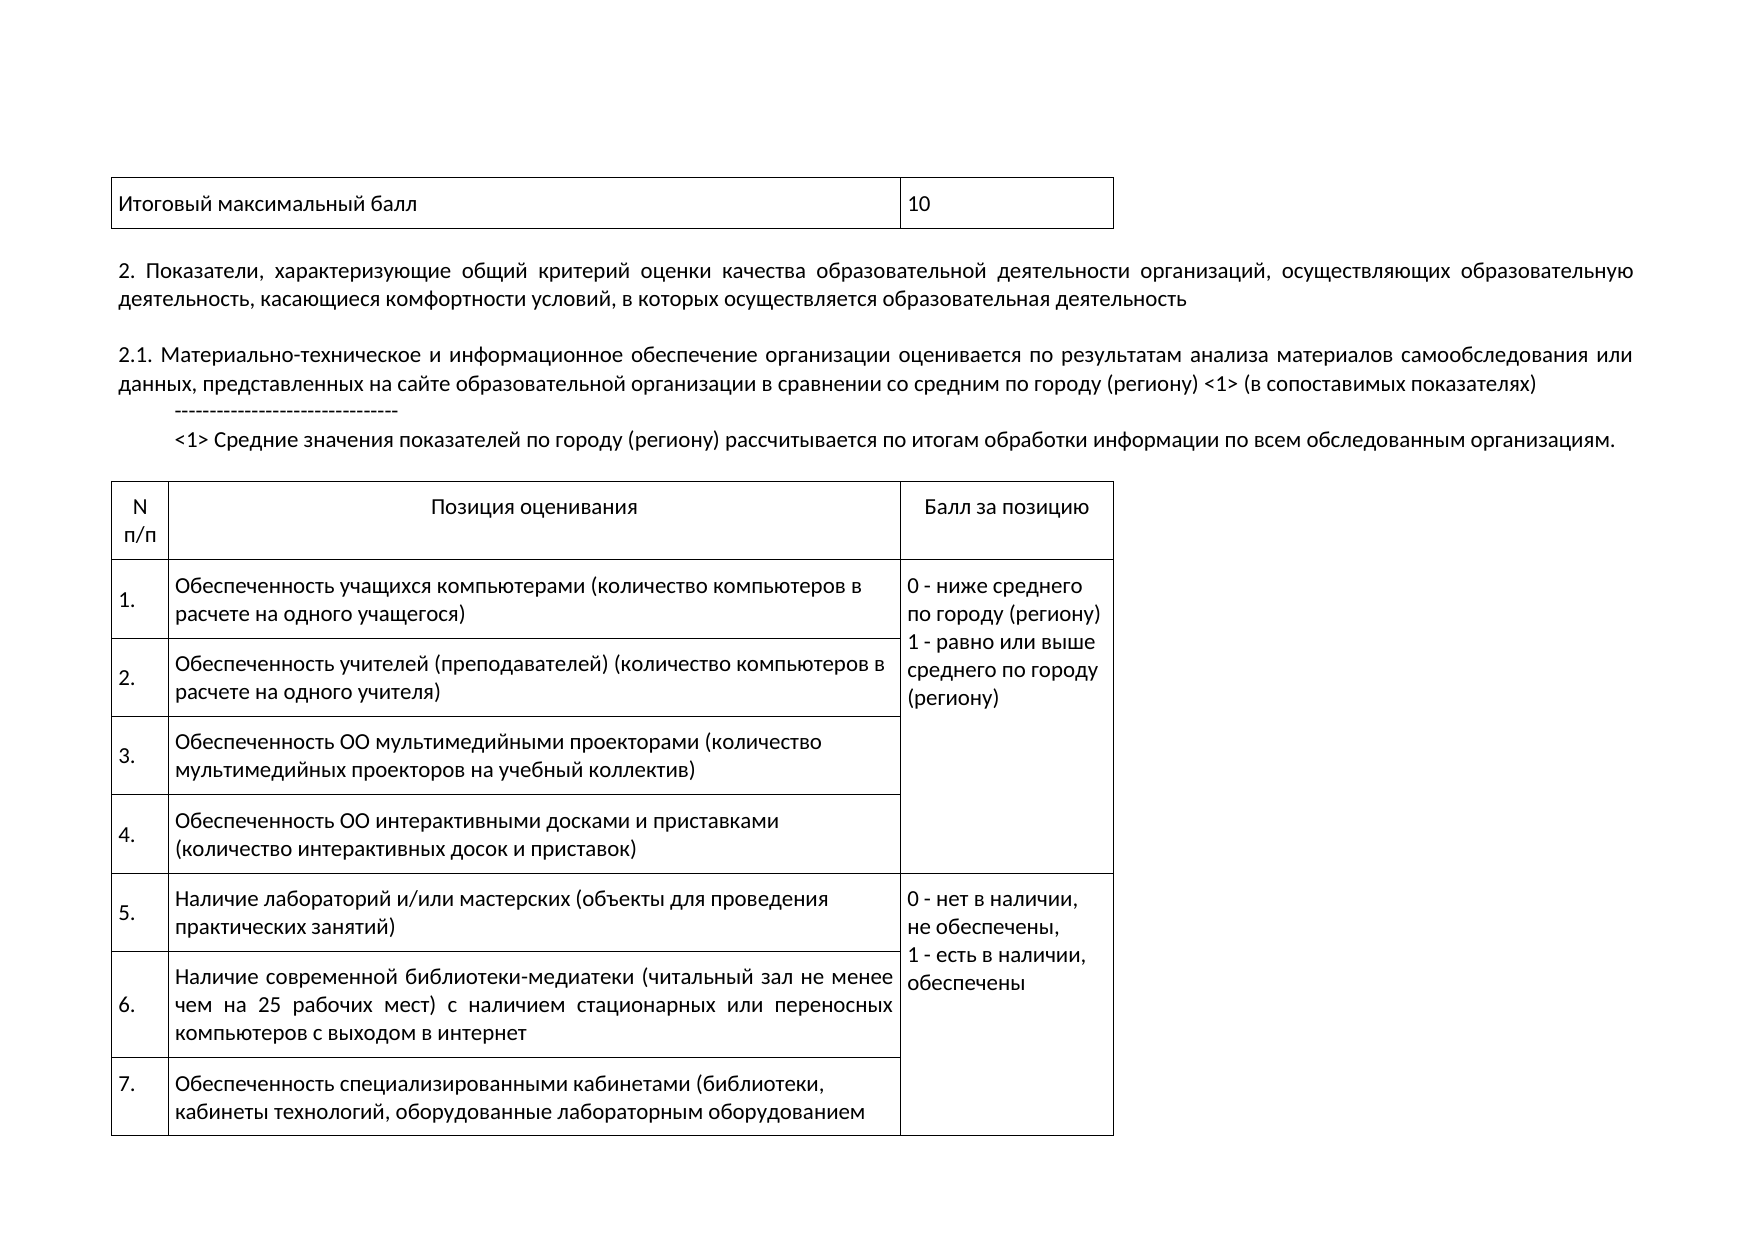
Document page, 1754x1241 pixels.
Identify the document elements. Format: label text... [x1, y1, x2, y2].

table_cell 10 [901, 178, 1113, 227]
text 2.1. Материально-техническое и информационное обеспечение организации оценивается по результатам анализа материалов самообследования или данных, представленных на сайте образовательной организации в сравнении со средним по городу (региону) <1> (в сопоставимых показателях) [118, 341, 1636, 397]
table_cell 6. [112, 952, 168, 1057]
table_header N п/п [112, 482, 168, 559]
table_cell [169, 1058, 900, 1135]
table_header Позиция оценивания [169, 482, 900, 559]
table_cell 5. [112, 874, 168, 951]
text <1> Средние значения показателей по городу (региону) рассчитывается по итогам обработки информации по всем обследованным организациям. [118, 425, 1636, 453]
table_header Балл за позицию [901, 482, 1113, 559]
table_cell 1. [112, 560, 168, 637]
table_cell 3. [112, 717, 168, 794]
table_cell Наличие лабораторий и/или мастерских (объекты для проведения практических занятий) [169, 874, 900, 951]
table_cell 0 - ниже среднего по городу (региону) 1 - равно или выше среднего по городу (региону) [901, 560, 1113, 872]
table_cell Обеспеченность ОО мультимедийными проекторами (количество мультимедийных проекторов на учебный коллектив) [169, 717, 900, 794]
text 2. Показатели, характеризующие общий критерий оценки качества образовательной деятельности организаций, осуществляющих образовательную деятельность, касающиеся комфортности условий, в которых осуществляется образовательная деятельность [118, 257, 1636, 313]
text -------------------------------- [118, 397, 1636, 425]
table_cell 7. [112, 1058, 168, 1135]
table_cell Обеспеченность ОО интерактивными досками и приставками (количество интерактивных досок и приставок) [169, 795, 900, 872]
table_cell 0 - нет в наличии, не обеспечены, 1 - есть в наличии, обеспечены [901, 874, 1113, 1135]
table_cell Обеспеченность учащихся компьютерами (количество компьютеров в расчете на одного учащегося) [169, 560, 900, 637]
table_cell 2. [112, 639, 168, 716]
table_cell Итоговый максимальный балл [112, 178, 900, 227]
table_cell Наличие современной библиотеки-медиатеки (читальный зал не менее чем на 25 рабочих мест) с наличием стационарных или переносных компьютеров с выходом в интернет [169, 952, 900, 1057]
table_cell Обеспеченность учителей (преподавателей) (количество компьютеров в расчете на одного учителя) [169, 639, 900, 716]
table_cell 4. [112, 795, 168, 872]
